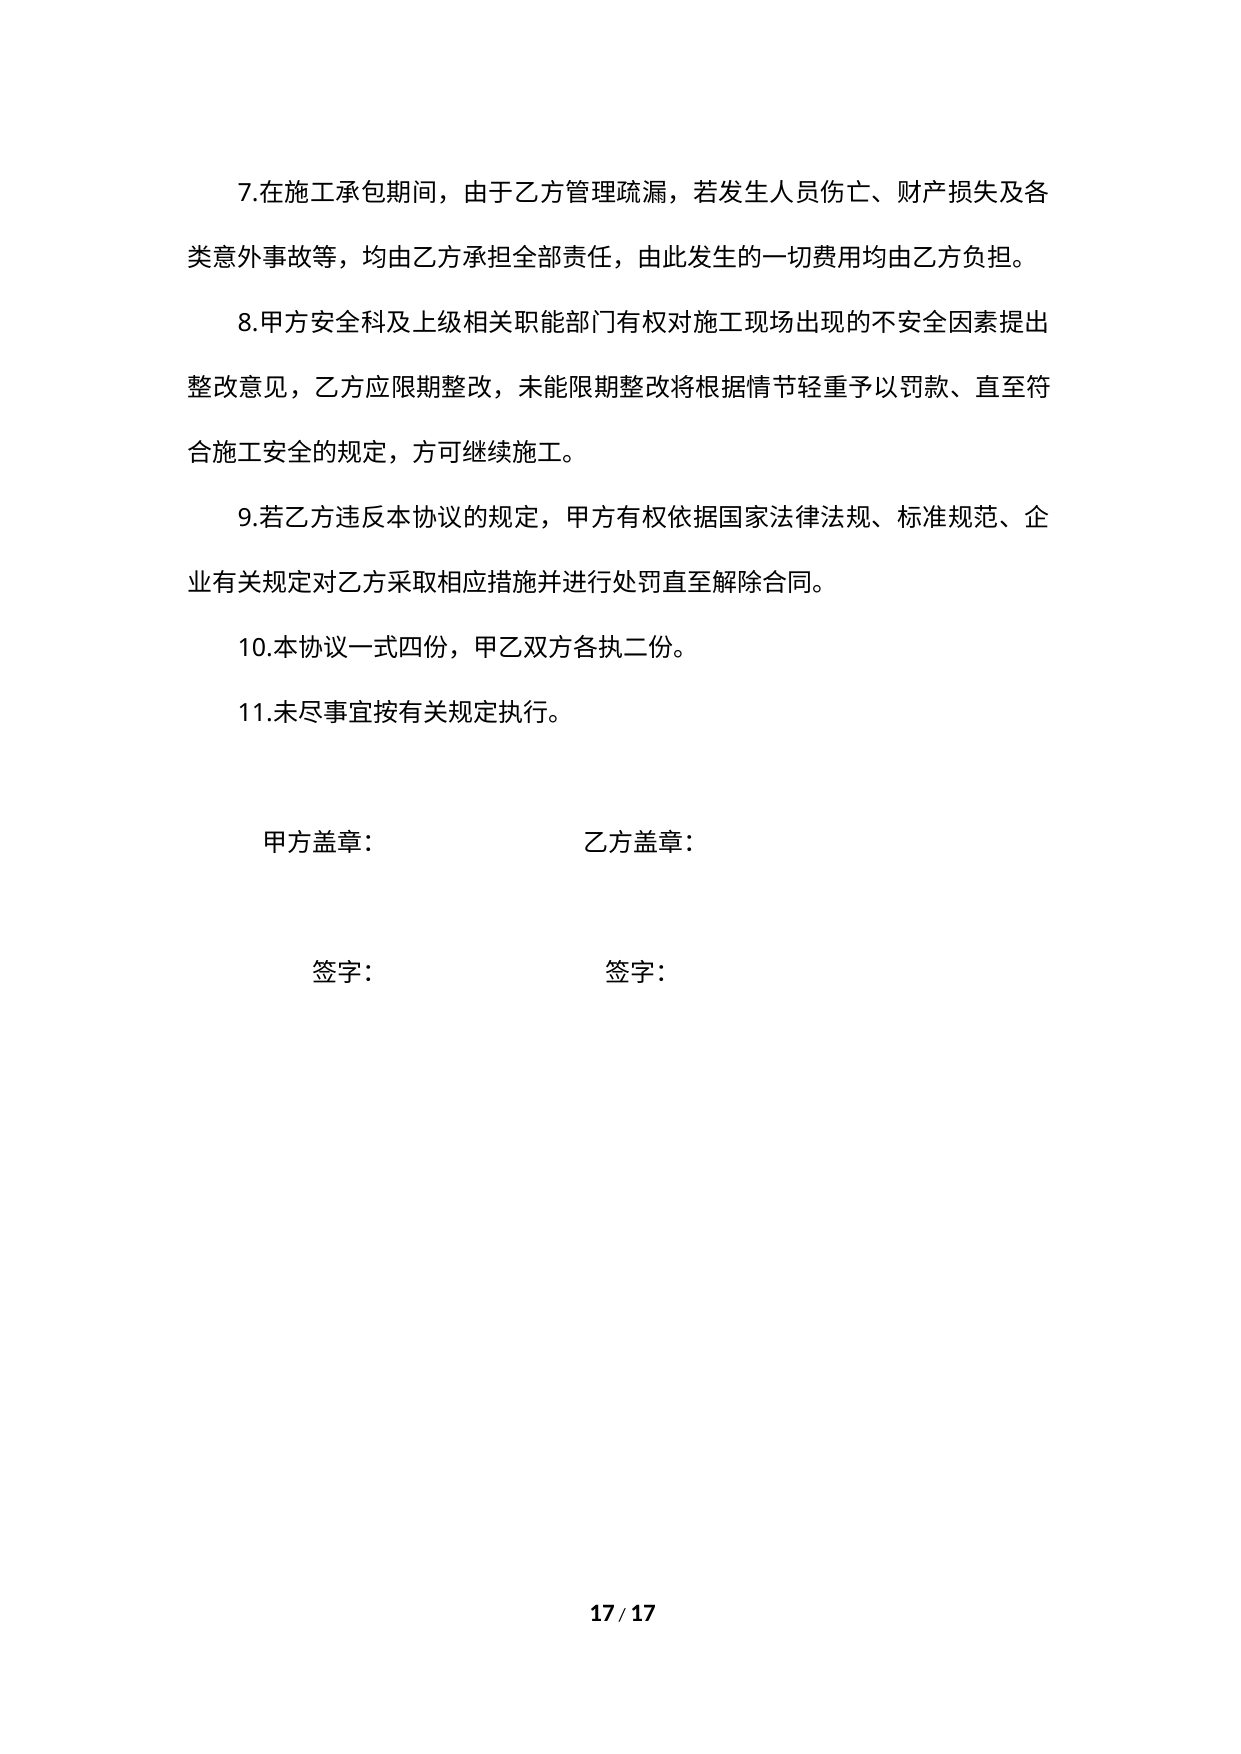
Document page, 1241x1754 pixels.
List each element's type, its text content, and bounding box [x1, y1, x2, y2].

text 7.在施工承包期间，由于乙方管理疏漏，若发生人员伤亡、财产损失及各类意外事故等，均由乙方承担全部责任，由此发生的一切费用均由乙方负担。 [187, 158, 1053, 288]
text 8.甲方安全科及上级相关职能部门有权对施工现场出现的不安全因素提出整改意见，乙方应限期整改，未能限期整改将根据情节轻重予以罚款、直至符合施工安全的规定，方可继续施工。 [187, 288, 1053, 483]
text 11.未尽事宜按有关规定执行。 [187, 678, 1053, 743]
text 10.本协议一式四份，甲乙双方各执二份。 [187, 613, 1053, 678]
text 签字： 签字： [187, 938, 1053, 1003]
text 甲方盖章： 乙方盖章： [187, 808, 1053, 873]
text 9.若乙方违反本协议的规定，甲方有权依据国家法律法规、标准规范、企业有关规定对乙方采取相应措施并进行处罚直至解除合同。 [187, 483, 1053, 613]
